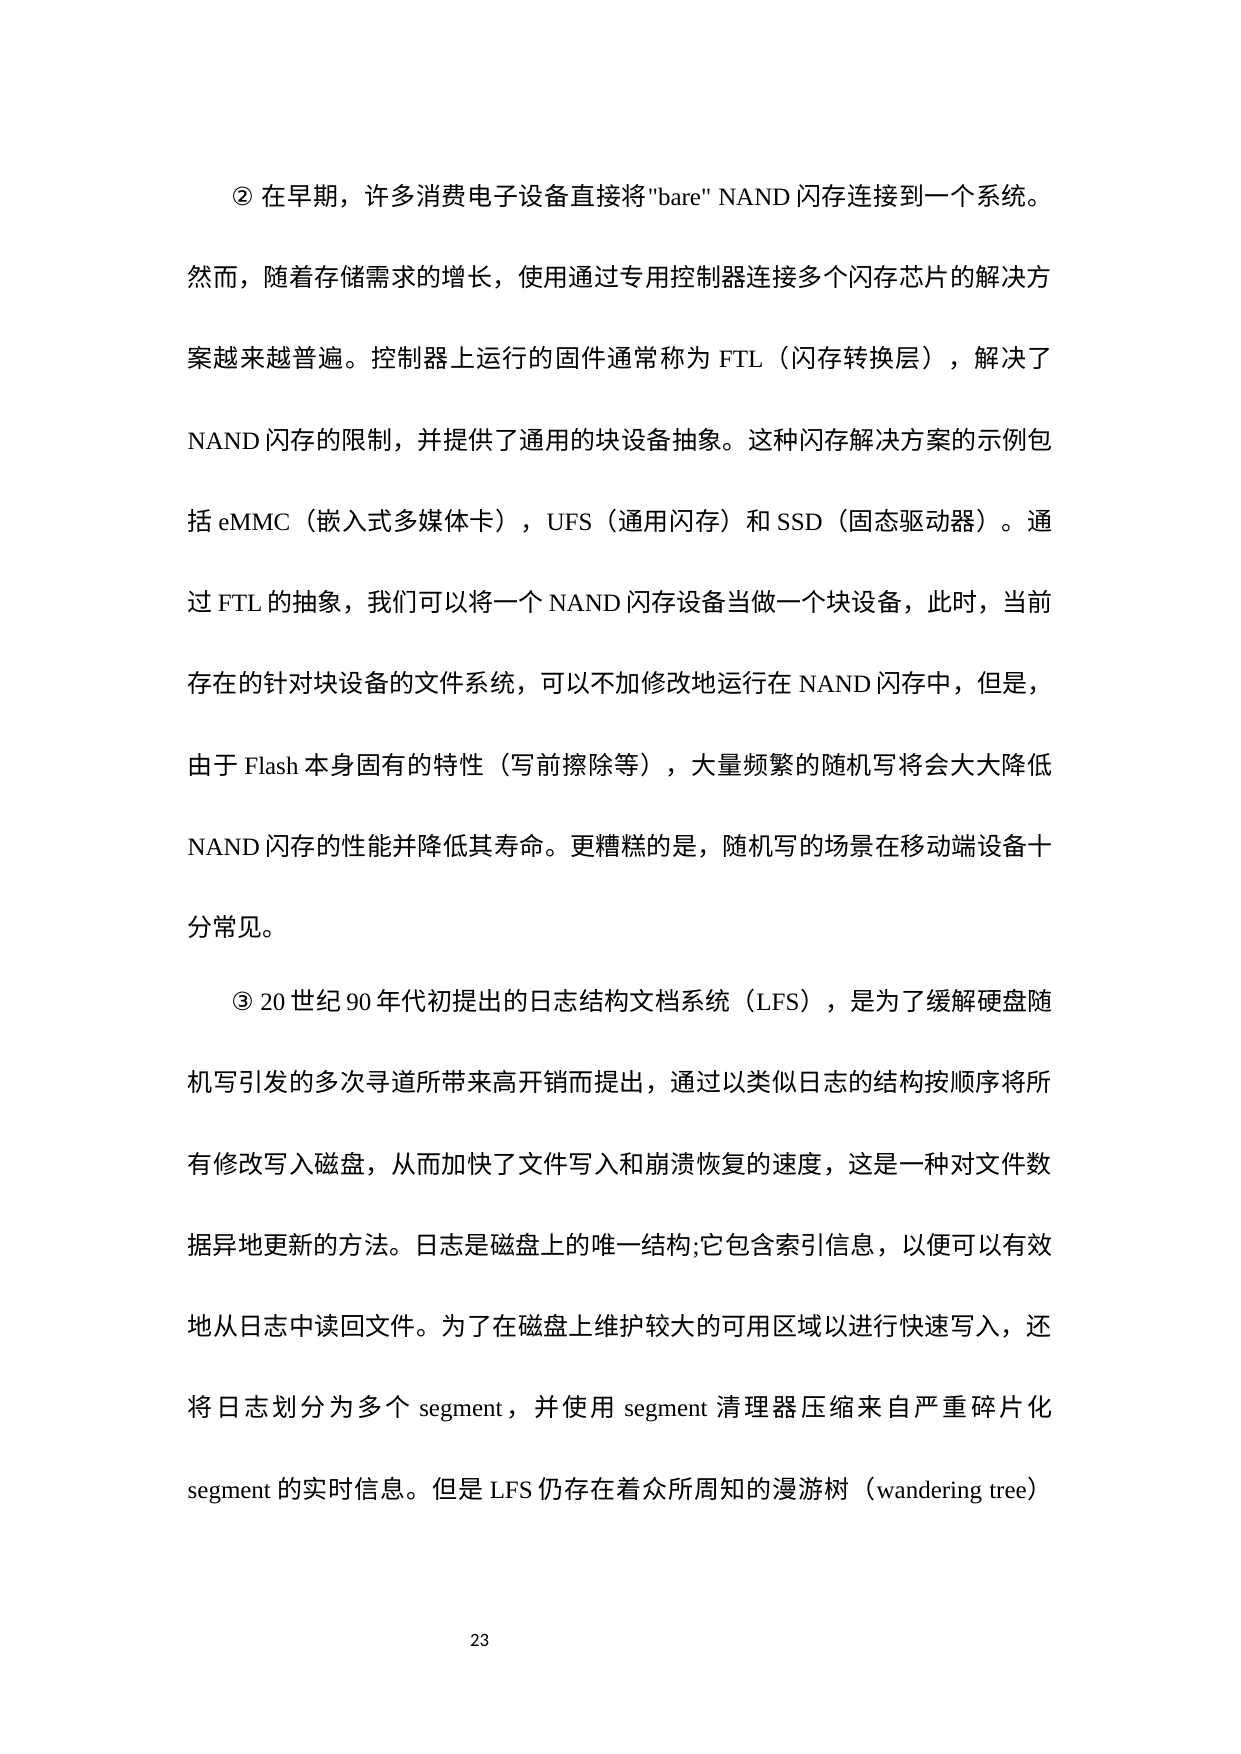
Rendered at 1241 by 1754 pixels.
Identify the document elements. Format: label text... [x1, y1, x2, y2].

text ② 在早期，许多消费电子设备直接将"bare" NAND闪存连接到一个系统。然而，随着存储需求的增长，使用通过专用控制器连接多个闪存芯片的解决方案越来越普遍。控制器上运行的固件通常称为FTL（闪存转换层），解决了NAND闪存的限制，并提供了通用的块设备抽象。这种闪存解决方案的示例包括eMMC（嵌入式多媒体卡），UFS（通用闪存）和SSD（固态驱动器）。通过FTL的抽象，我们可以将一个NAND闪存设备当做一个块设备，此时，当前存在的针对块设备的文件系统，可以不加修改地运行在NAND闪存中，但是，由于Flash本身固有的特性（写前擦除等），大量频繁的随机写将会大大降低NAND闪存的性能并降低其寿命。更糟糕的是，随机写的场景在移动端设备十分常见。 [187, 162, 1053, 958]
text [187, 967, 1053, 1520]
